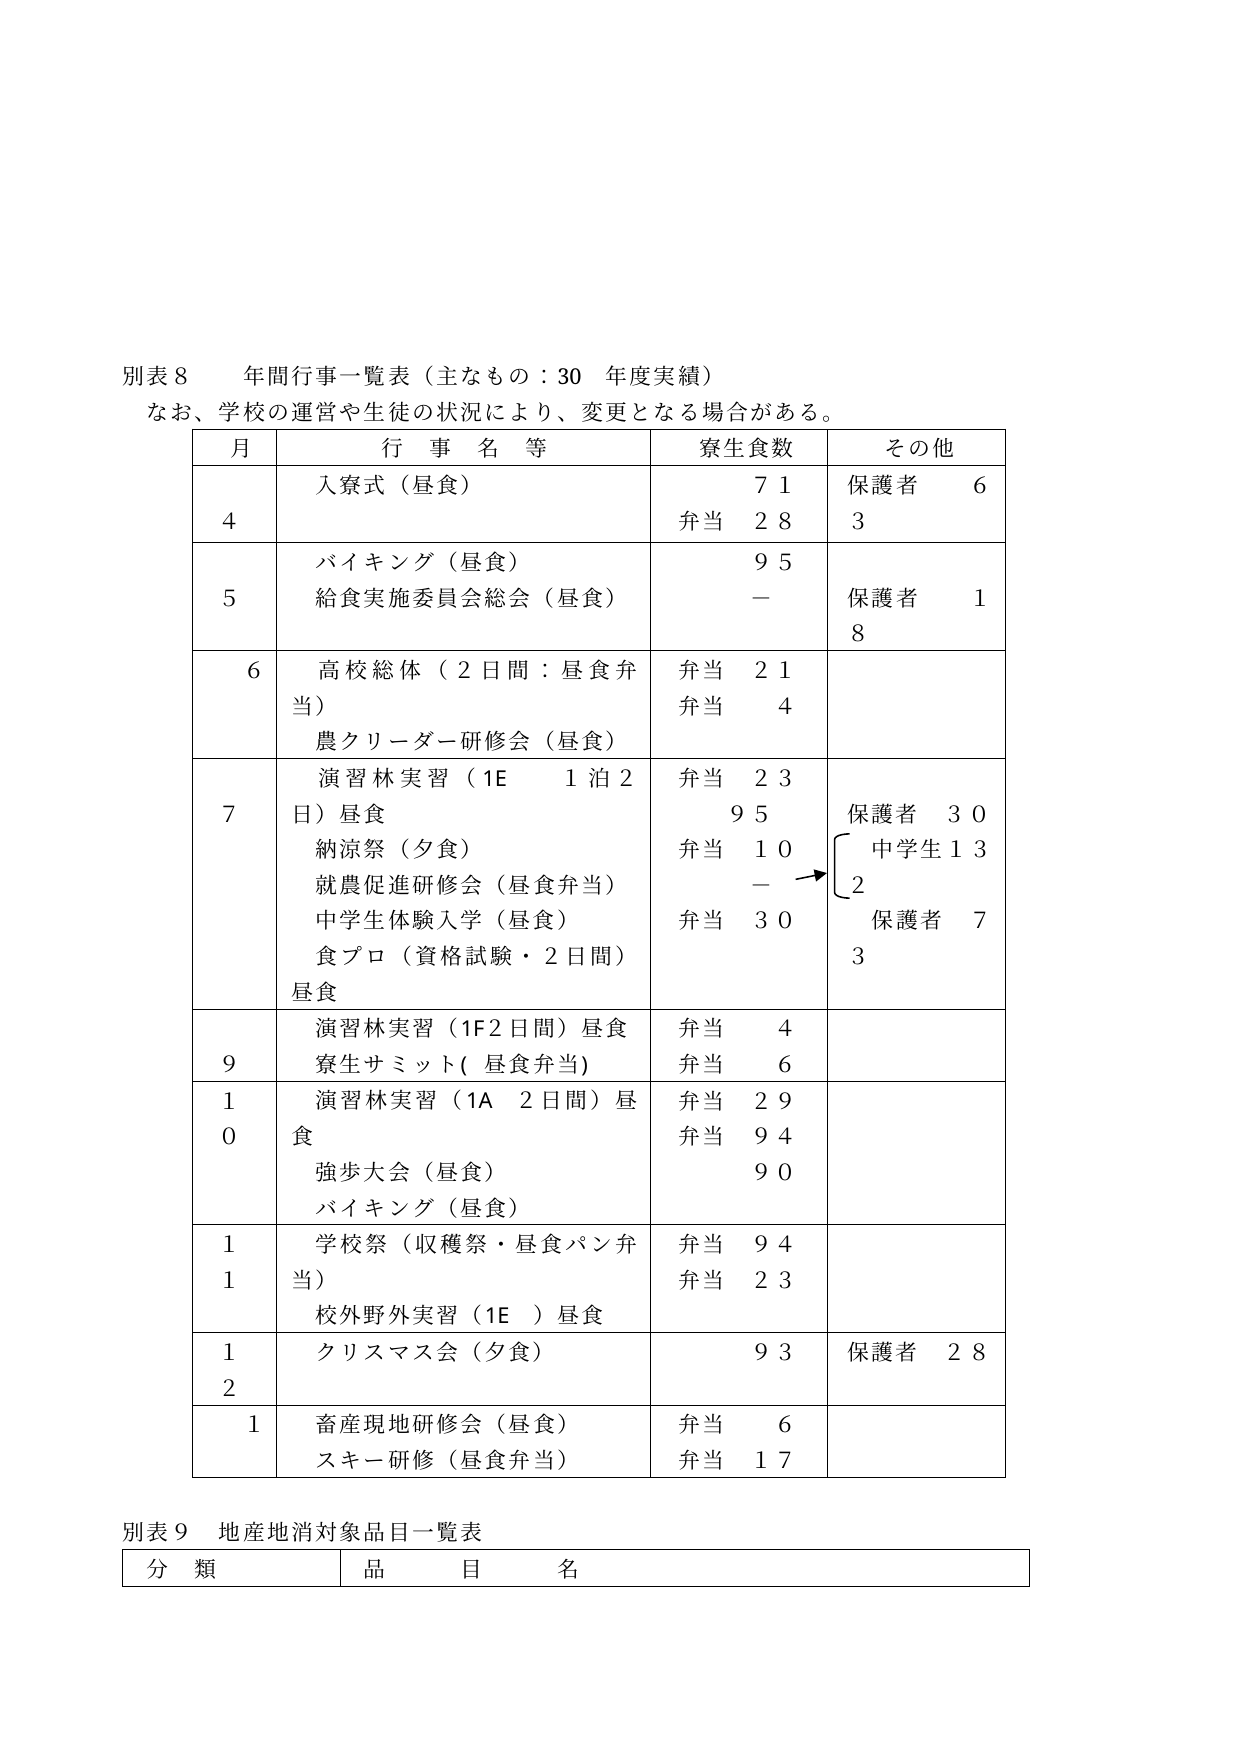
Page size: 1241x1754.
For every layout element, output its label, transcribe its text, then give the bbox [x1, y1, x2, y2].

table_cell 保護者 １８ [828, 543, 1005, 650]
table_cell ９５ － [651, 543, 827, 650]
table_cell 畜産現地研修会（昼食） スキー研修（昼食弁当） [277, 1406, 650, 1477]
table_cell ７ [193, 759, 276, 1008]
table_cell クリスマス会（夕食） [277, 1333, 650, 1404]
table_header 行 事 名 等 [277, 430, 650, 465]
table_cell 入寮式（昼食） [277, 466, 650, 542]
table_header その他 [828, 430, 1005, 465]
table_cell [828, 651, 1005, 758]
table_cell ５ [193, 543, 276, 650]
table_header 分 類 [123, 1550, 340, 1586]
text 別表８ 年間行事一覧表（主なもの：30年度実績） [122, 357, 1089, 393]
table_cell 学校祭（収穫祭・昼食パン弁当） 校外野外実習（1E）昼食 [277, 1225, 650, 1332]
table_cell バイキング（昼食） 給食実施委員会総会（昼食） [277, 543, 650, 650]
table_cell 弁当 ６ 弁当 １７ [651, 1406, 827, 1477]
text 別表９ 地産地消対象品目一覧表 [122, 1513, 1089, 1549]
table_cell １１ [193, 1225, 276, 1332]
text なお、学校の運営や生徒の状況により、変更となる場合がある。 [122, 393, 1089, 428]
table_cell 高校総体（２日間：昼食弁当） 農クリーダー研修会（昼食） [277, 651, 650, 758]
table_cell ９３ [651, 1333, 827, 1404]
table_cell [828, 1225, 1005, 1332]
table_cell 保護者 ２８ [828, 1333, 1005, 1404]
table_cell ６ [193, 651, 276, 758]
table_cell 保護者 ６３ [828, 466, 1005, 542]
table_cell ９ [193, 1010, 276, 1081]
table_cell 保護者 ３０ 中学生１３２ 保護者 ７３ [828, 759, 1005, 1008]
table_header 寮生食数 [651, 430, 827, 465]
table_header 月 [193, 430, 276, 465]
table_cell ４ [193, 466, 276, 542]
table_header 品 目 名 [341, 1550, 1029, 1586]
table_cell [828, 1406, 1005, 1477]
table_cell 弁当 ２３ ９５ 弁当 １０ － 弁当 ３０ [651, 759, 827, 1008]
table_cell １ [193, 1406, 276, 1477]
table_cell 弁当 ９４ 弁当 ２３ [651, 1225, 827, 1332]
table_cell 演習林実習（1F２日間）昼食 寮生サミット(昼食弁当) [277, 1010, 650, 1081]
table_cell １０ [193, 1082, 276, 1224]
table_cell 演習林実習（1A２日間）昼食 強歩大会（昼食） バイキング（昼食） [277, 1082, 650, 1224]
table_cell 弁当 ２１ 弁当 ４ [651, 651, 827, 758]
table_cell 弁当 ４ 弁当 ６ [651, 1010, 827, 1081]
table_cell 演習林実習（1E １泊２日）昼食 納涼祭（夕食） 就農促進研修会（昼食弁当） 中学生体験入学（昼食） 食プロ（資格試験・２日間）昼食 [277, 759, 650, 1008]
table_cell [828, 1010, 1005, 1081]
table_cell ７１ 弁当 ２８ [651, 466, 827, 542]
table_cell [828, 1082, 1005, 1224]
table_cell 弁当 ２９ 弁当 ９４ ９０ [651, 1082, 827, 1224]
table_cell １２ [193, 1333, 276, 1404]
